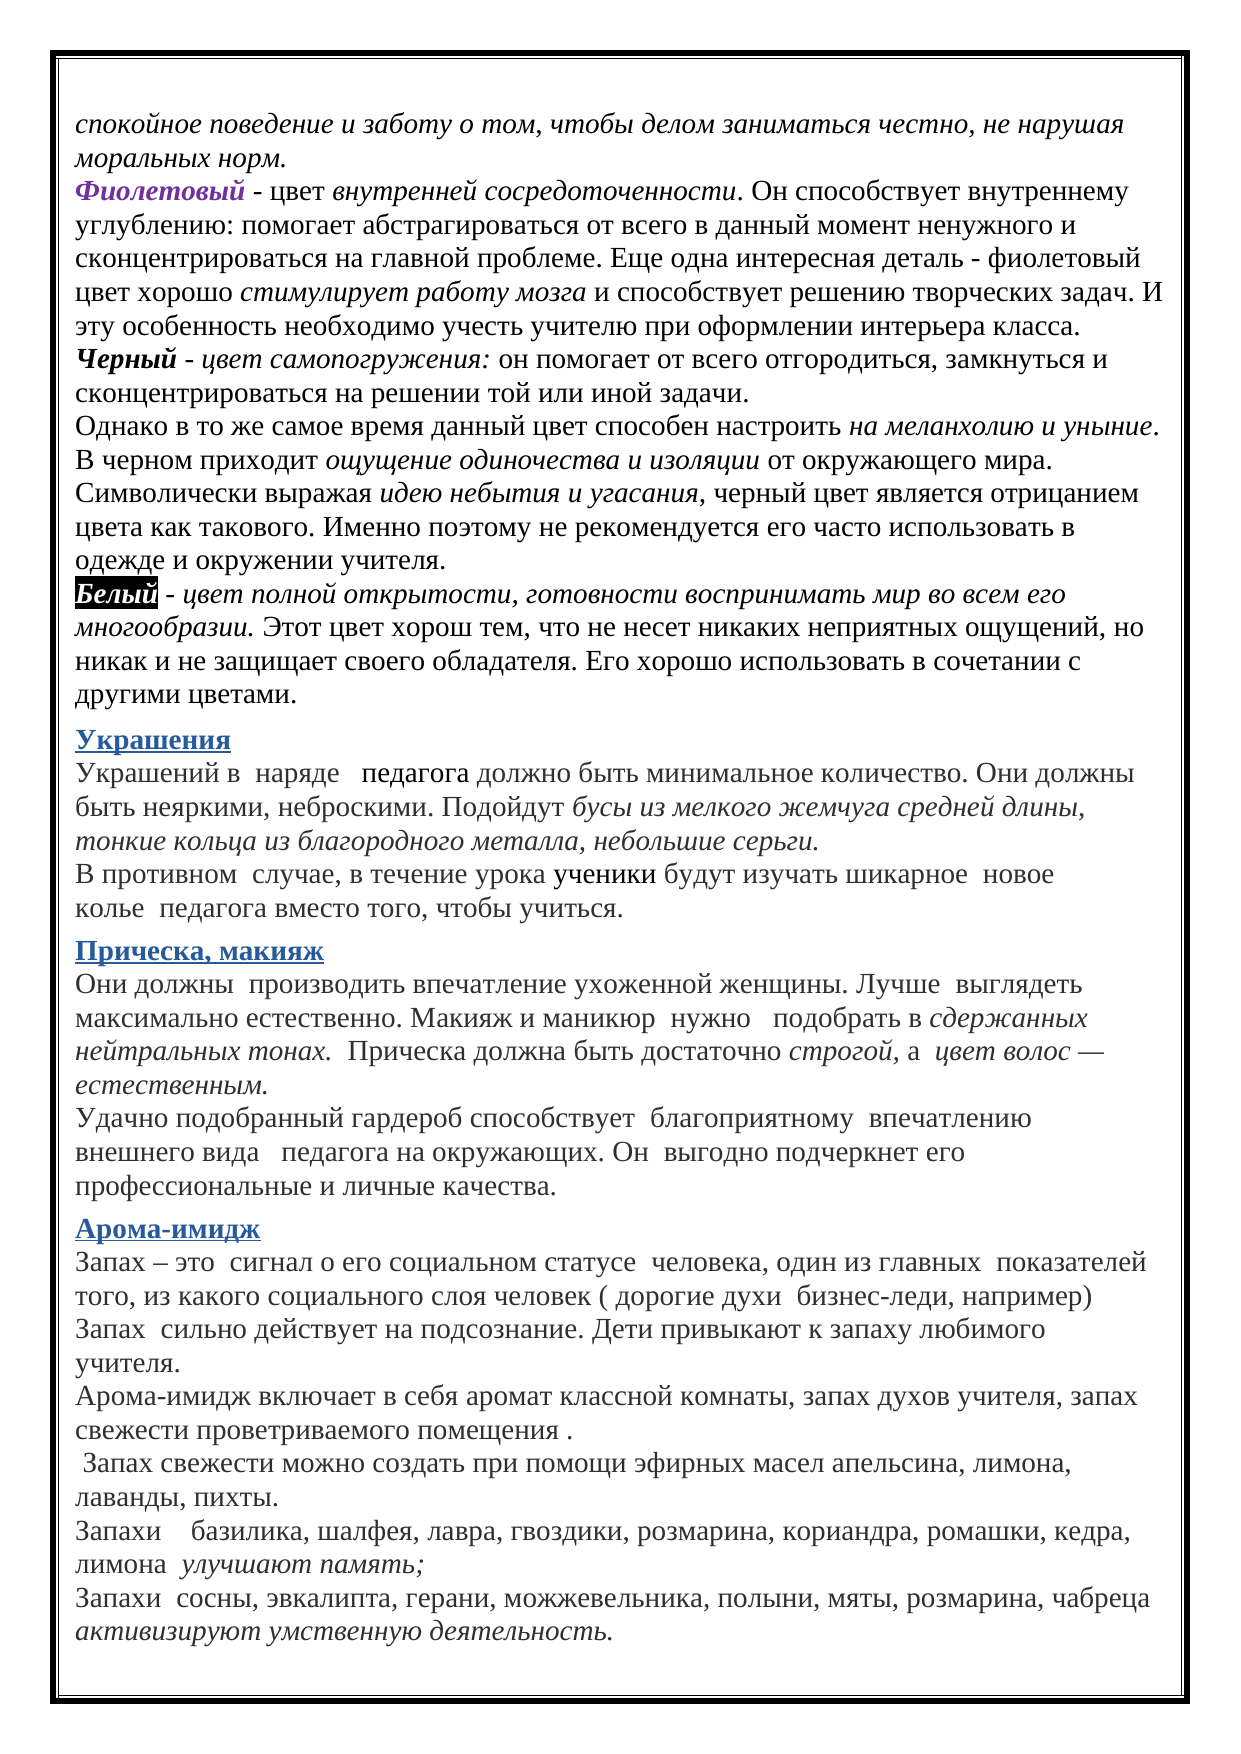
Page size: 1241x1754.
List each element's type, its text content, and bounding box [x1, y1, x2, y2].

text Арома-имидж включает в себя аромат классной комнаты, запах духов учителя, запах свежести проветриваемого помещения . [75, 1378, 1165, 1446]
text Арома-имидж [75, 1211, 1165, 1244]
text Запахи сосны, эвкалипта, герани, можжевельника, полыни, мяты, розмарина, чабреца активизируют умственную деятельность. [75, 1580, 1165, 1647]
text В противном случае, в течение урока ученики будут изучать шикарное новое колье педагога вместо того, чтобы учиться. [75, 856, 1165, 923]
text Удачно подобранный гардероб способствует благоприятному впечатлению внешнего вида педагога на окружающих. Он выгодно подчеркнет его профессиональные и личные качества. [75, 1101, 1165, 1201]
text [75, 106, 1165, 710]
text Запах – это сигнал о его социальном статусе человека, один из главных показателей того, из какого социального слоя человек ( дорогие духи бизнес-леди, например) [75, 1244, 1165, 1311]
text Украшений в наряде педагога должно быть минимальное количество. Они должны быть неяркими, неброскими. Подойдут бусы из мелкого жемчуга средней длины, тонкие кольца из благородного металла, небольшие серьги. [75, 756, 1165, 856]
text Они должны производить впечатление ухоженной женщины. Лучше выглядеть максимально естественно. Макияж и маникюр нужно подобрать в сдержанных нейтральных тонах. Прическа должна быть достаточно строгой, а цвет волос — естественным. [75, 966, 1165, 1101]
text Запахи базилика, шалфея, лавра, гвоздики, розмарина, кориандра, ромашки, кедра, лимона улучшают память; [75, 1513, 1165, 1580]
text Украшения [75, 722, 1165, 756]
text Запах сильно действует на подсознание. Дети привыкают к запаху любимого учителя. [75, 1311, 1165, 1378]
text Запах свежести можно создать при помощи эфирных масел апельсина, лимона, лаванды, пихты. [75, 1446, 1165, 1513]
text Прическа, макияж [75, 933, 1165, 966]
